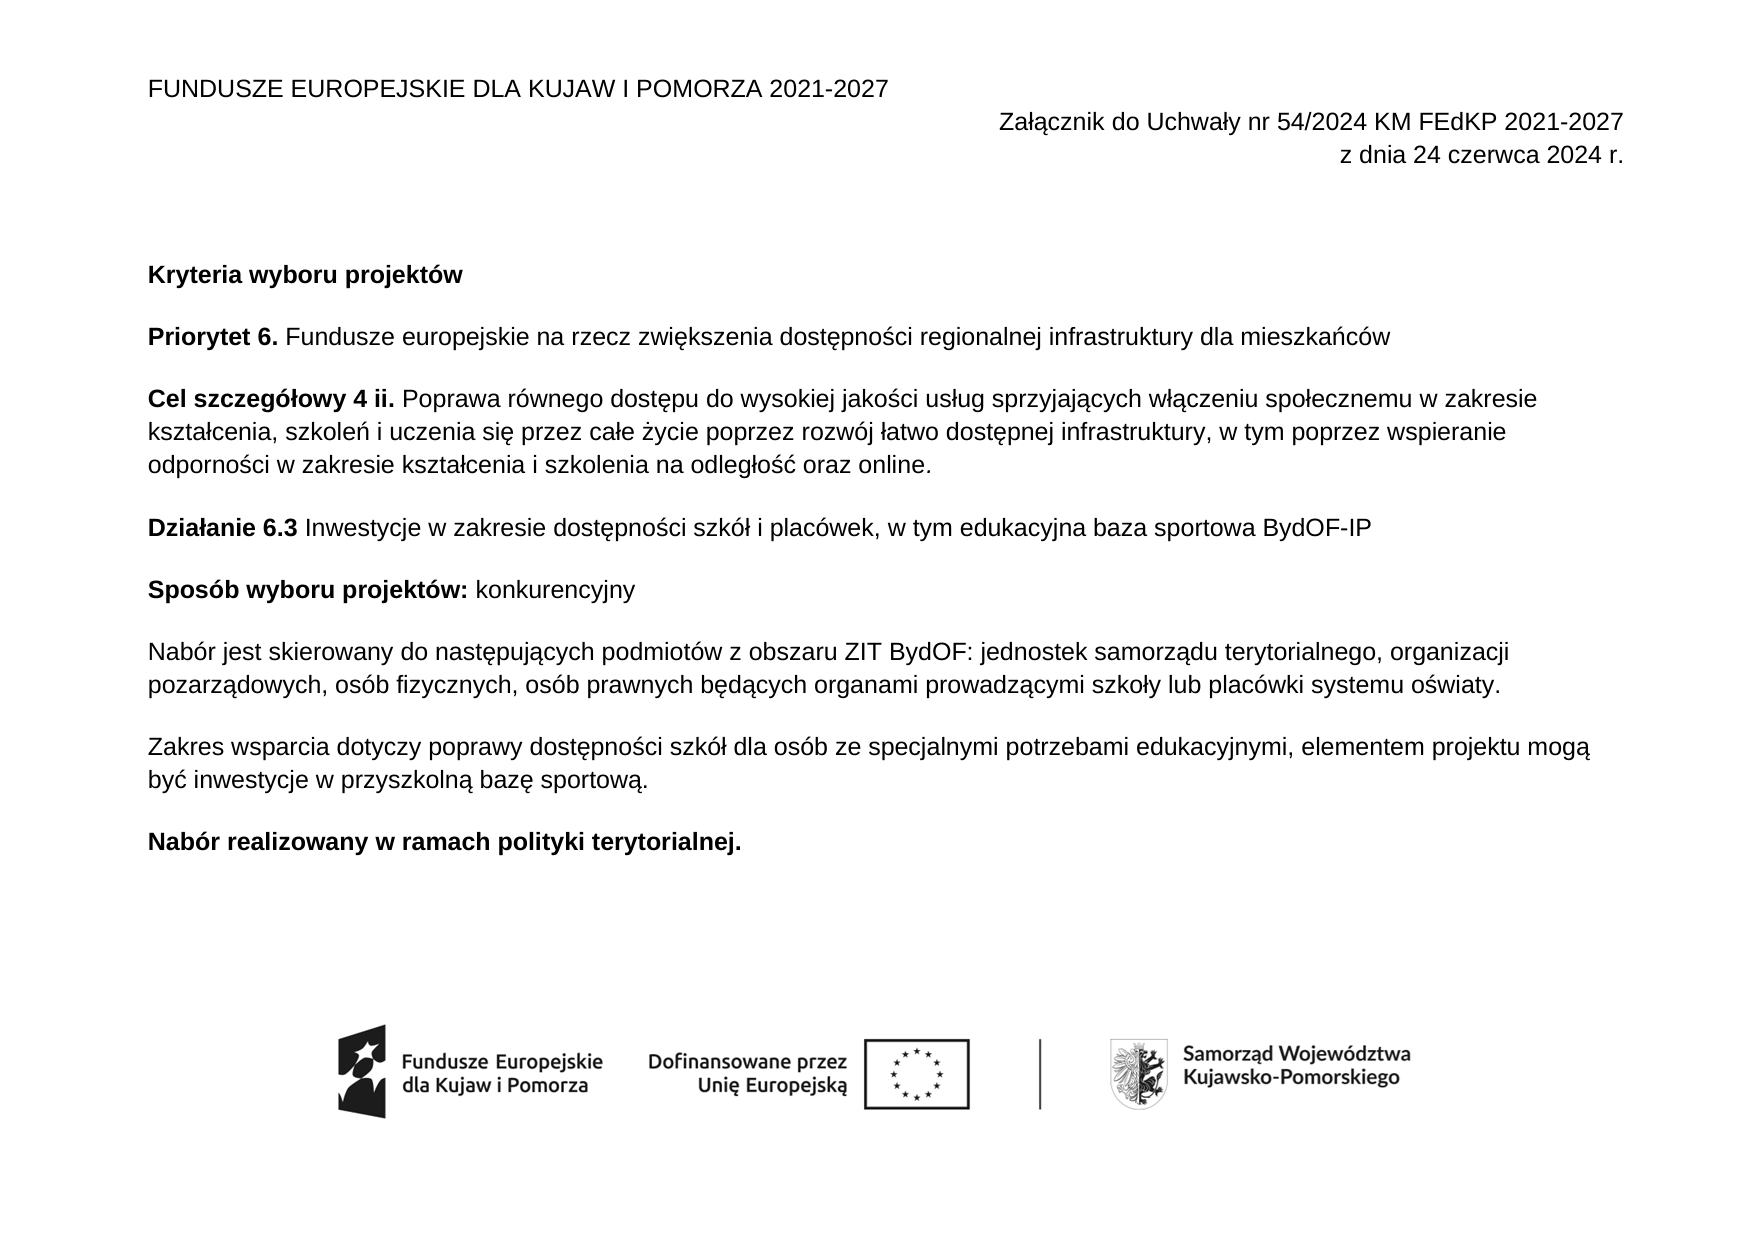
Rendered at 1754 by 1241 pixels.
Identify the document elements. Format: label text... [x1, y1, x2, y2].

picture [315, 1001, 1457, 1142]
text Nabór jest skierowany do następujących podmiotów z obszaru ZIT BydOF: jednostek samorządu terytorialnego, organizacji pozarządowych, osób fizycznych, osób prawnych będących organami prowadzącymi szkoły lub placówki systemu oświaty. [148, 637, 1624, 699]
text Nabór realizowany w ramach polityki terytorialnej. [148, 827, 1624, 856]
text Priorytet 6. Fundusze europejskie na rzecz zwiększenia dostępności regionalnej infrastruktury dla mieszkańców [148, 322, 1624, 351]
text Zakres wsparcia dotyczy poprawy dostępności szkół dla osób ze specjalnymi potrzebami edukacyjnymi, elementem projektu mogą być inwestycje w przyszkolną bazę sportową. [148, 732, 1624, 794]
title Kryteria wyboru projektów [148, 260, 1624, 289]
text Sposób wyboru projektów: konkurencyjny [148, 575, 1624, 603]
subtitle Działanie 6.3 Inwestycje w zakresie dostępności szkół i placówek, w tym edukacyjna baza sportowa BydOF-IP [148, 512, 1624, 541]
text Cel szczegółowy 4 ii. Poprawa równego dostępu do wysokiej jakości usług sprzyjających włączeniu społecznemu w zakresie kształcenia, szkoleń i uczenia się przez całe życie poprzez rozwój łatwo dostępnej infrastruktury, w tym poprzez wspieranie odporności w zakresie kształcenia i szkolenia na odległość oraz online. [148, 384, 1624, 479]
